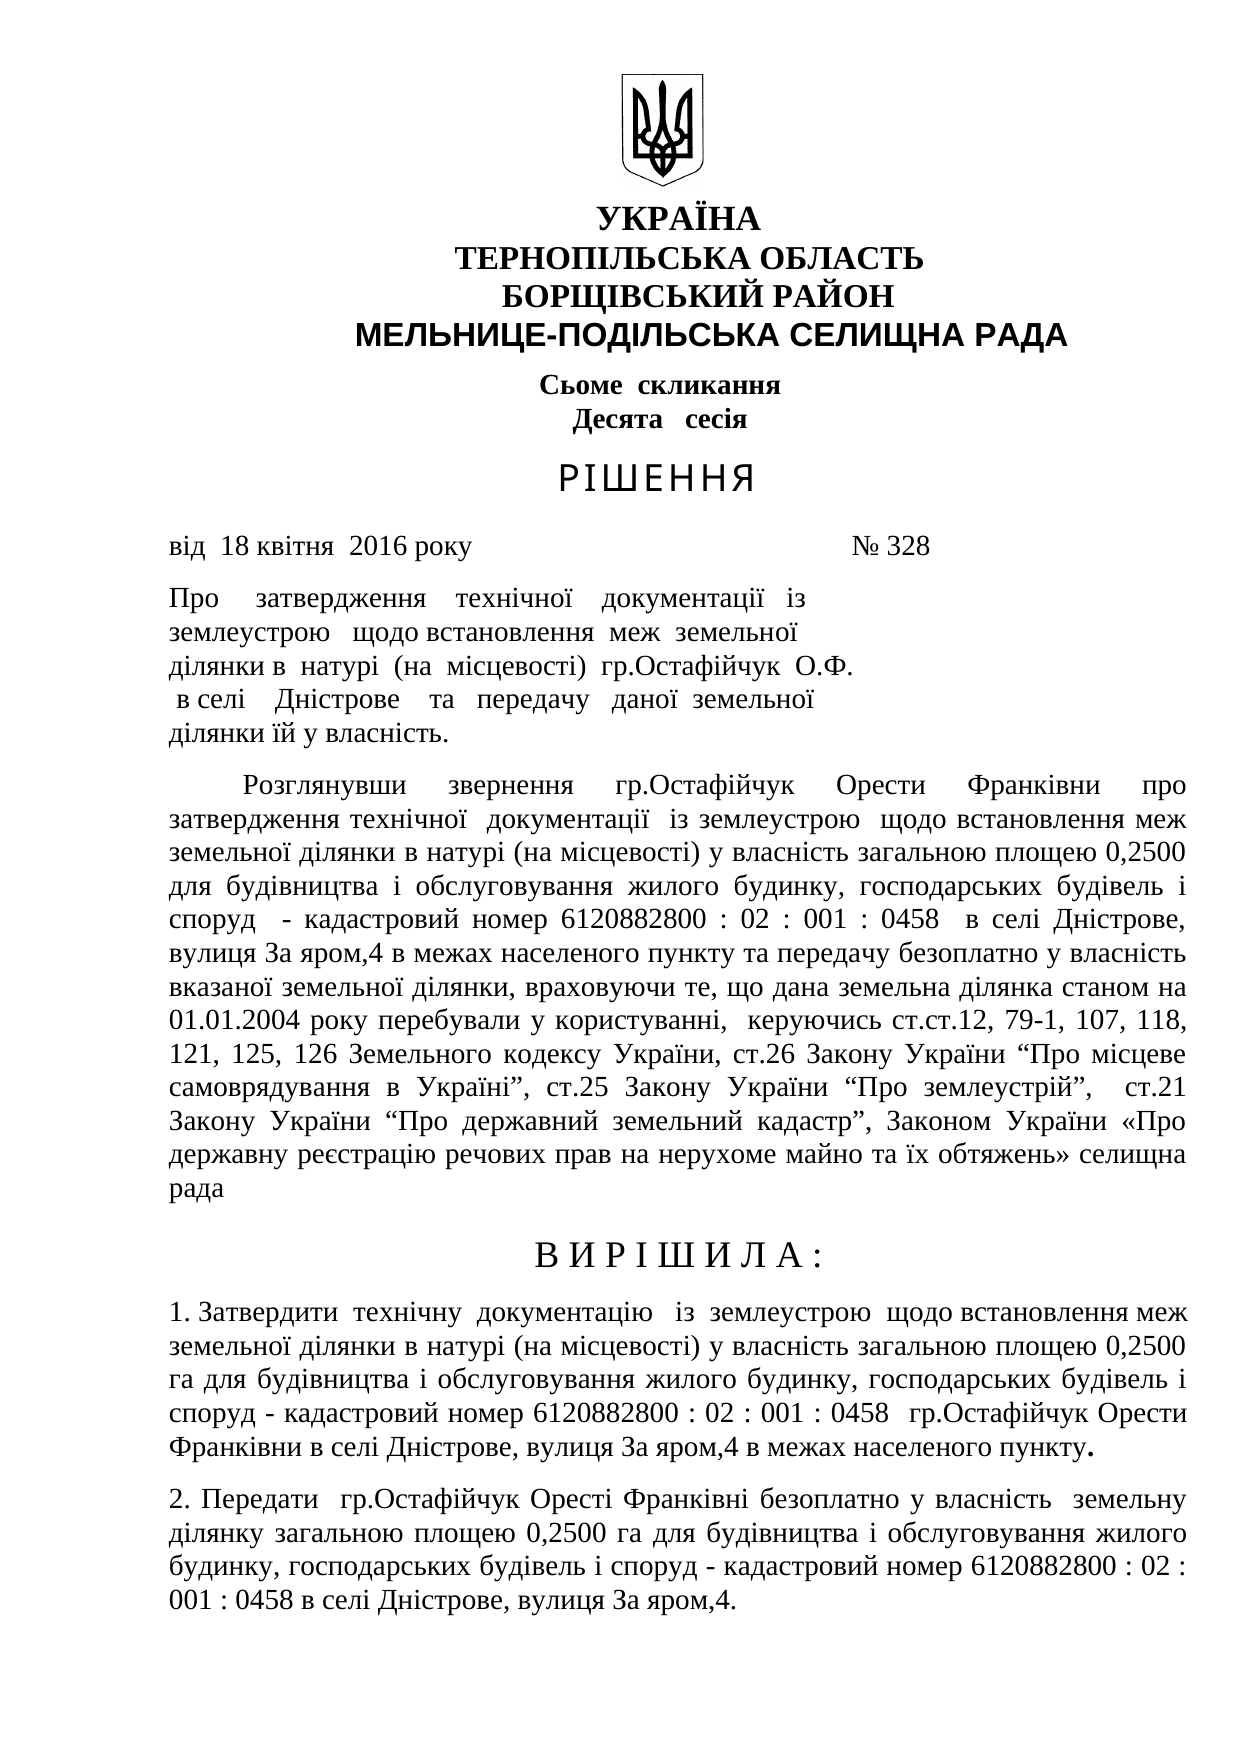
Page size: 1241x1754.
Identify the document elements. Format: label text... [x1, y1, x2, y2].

text В И Р І Ш И Л А : [169, 1232, 1188, 1275]
text РІШЕННЯ [169, 451, 1144, 502]
text землеустрою щодо встановлення меж земельної [169, 614, 1201, 648]
text УКРАЇНА [169, 197, 1144, 238]
text ділянки в натурі (на місцевості) гр.Остафійчук О.Ф. [169, 648, 1201, 681]
text Про затвердження технічної документації із [169, 581, 1201, 614]
text Розглянувши звернення гр.Остафійчук Орести Франківни про затвердження технічної документації із землеустрою щодо встановлення меж земельної ділянки в натурі (на місцевості) у власність загальною площею 0,2500 для будівництва і обслуговування жилого будинку, господарських будівель і споруд - кадастровий номер 6120882800 : 02 : 001 : 0458 в селі Дністрове, вулиця За яром,4 в межах населеного пункту та передачу безоплатно у власність вказаної земельної ділянки, враховуючи те, що дана земельна ділянка станом на 01.01.2004 року перебували у користуванні, керуючись ст.ст.12, 79-1, 107, 118, 121, 125, 126 Земельного кодексу України, ст.26 Закону України “Про місцеве самоврядування в Україні”, ст.25 Закону України “Про землеустрій”, ст.21 Закону України “Про державний земельний кадастр”, Законом України «Про державну реєстрацію речових прав на нерухоме майно та їх обтяжень» селищна рада [169, 767, 1188, 1203]
text в селі Дністрове та передачу даної земельної [169, 681, 1201, 715]
text ТЕРНОПІЛЬСЬКА ОБЛАСТЬ [169, 238, 1144, 276]
text ділянки їй у власність. [169, 715, 1181, 748]
text МЕЛЬНИЦЕ-ПОДІЛЬСЬКА СЕЛИЩНА РАДА [169, 315, 1144, 353]
text від 18 квітня 2016 року № 328 [169, 528, 1240, 561]
text Десята сесія [169, 401, 1144, 434]
text 1. Затвердити технічну документацію із землеустрою щодо встановлення меж земельної ділянки в натурі (на місцевості) у власність загальною площею 0,2500 га для будівництва і обслуговування жилого будинку, господарських будівель і споруд - кадастровий номер 6120882800 : 02 : 001 : 0458 гр.Остафійчук Орести Франківни в селі Дністрове, вулиця За яром,4 в межах населеного пункту. [169, 1294, 1188, 1462]
text 2. Передати гр.Остафійчук Оресті Франківні безоплатно у власність земельну ділянку загальною площею 0,2500 га для будівництва і обслуговування жилого будинку, господарських будівель і споруд - кадастровий номер 6120882800 : 02 : 001 : 0458 в селі Дністрове, вулиця За яром,4. [169, 1481, 1188, 1616]
text БОРЩІВСЬКИЙ РАЙОН [169, 276, 1144, 315]
text Сьоме скликання [169, 367, 1144, 401]
